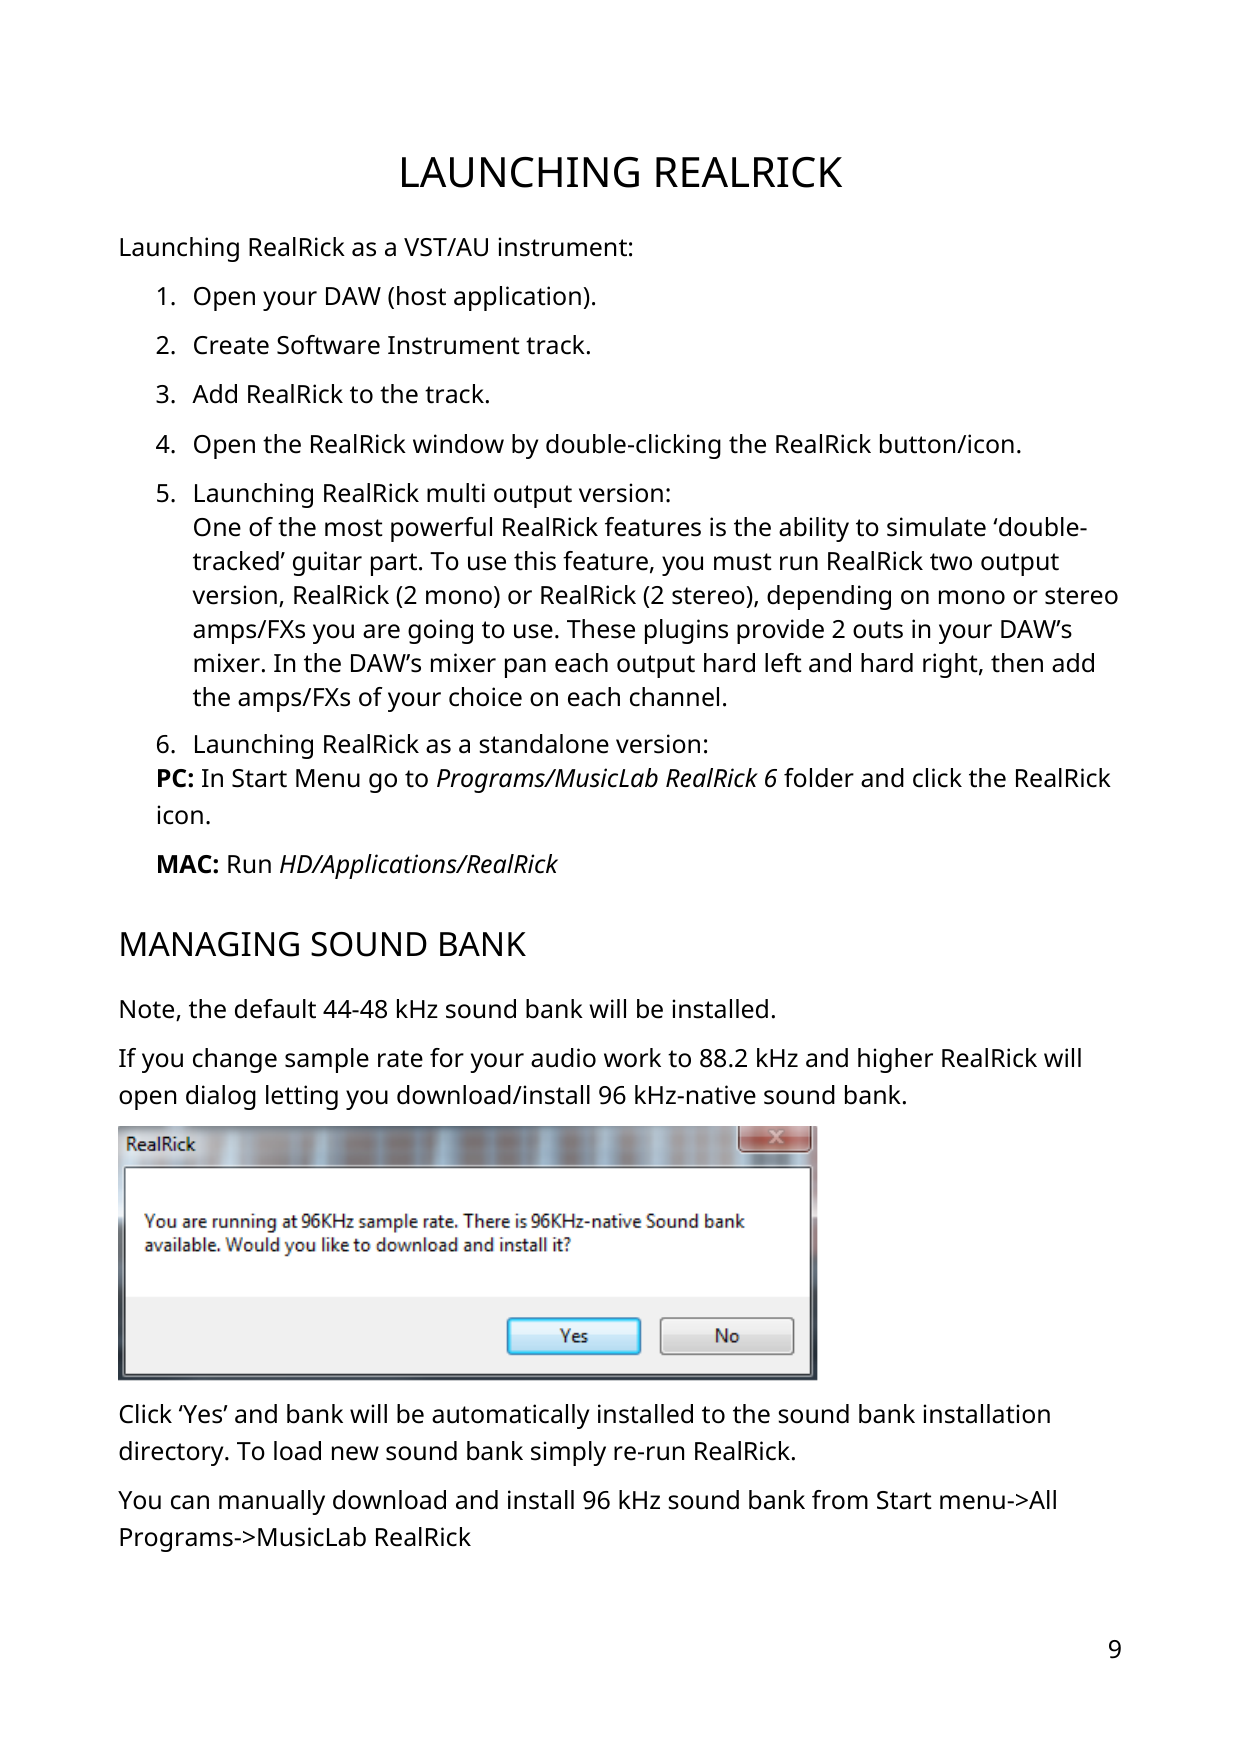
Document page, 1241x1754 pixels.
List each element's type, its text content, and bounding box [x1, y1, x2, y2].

text Launching RealRick as a VST/AU instrument: [118, 229, 1122, 263]
list Launching RealRick as a standalone version: [155, 727, 1122, 761]
list Open the RealRick window by double-clicking the RealRick button/icon. [155, 426, 1122, 461]
text Note, the default 44-48 kHz sound bank will be installed. [118, 991, 1122, 1026]
list Launching RealRick multi output version: One of the most powerful RealRick features is the ability to simulate ‘double-tracked’ guitar part. To use this feature, you must run RealRick two output version, RealRick (2 mono) or RealRick (2 stereo), depending on mono or stereo amps/FXs you are going to use. These plugins provide 2 outs in your DAW’s mixer. In the DAW’s mixer pan each output hard left and hard right, then add the amps/FXs of your choice on each channel. [155, 476, 1122, 714]
list Create Software Instrument track. [155, 328, 1122, 362]
picture [118, 1126, 818, 1382]
text If you change sample rate for your audio work to 88.2 kHz and higher RealRick will open dialog letting you download/install 96 kHz-native sound bank. [118, 1041, 1122, 1112]
text PC: In Start Menu go to Programs/MusicLab RealRick 6 folder and click the RealRick icon. [156, 761, 1122, 832]
subtitle Launching RealRICK [118, 143, 1122, 200]
text MAC: Run HD/Applications/RealRick [156, 847, 1122, 881]
text Click ‘Yes’ and bank will be automatically installed to the sound bank installation directory. To load new sound bank simply re-run RealRick. [118, 1397, 1122, 1467]
list Open your DAW (host application). [155, 279, 1122, 313]
subtitle Managing Sound Bank [118, 921, 1122, 966]
list Add RealRick to the track. [155, 377, 1122, 411]
text You can manually download and install 96 kHz sound bank from Start menu->All Programs->MusicLab RealRick [118, 1483, 1122, 1553]
